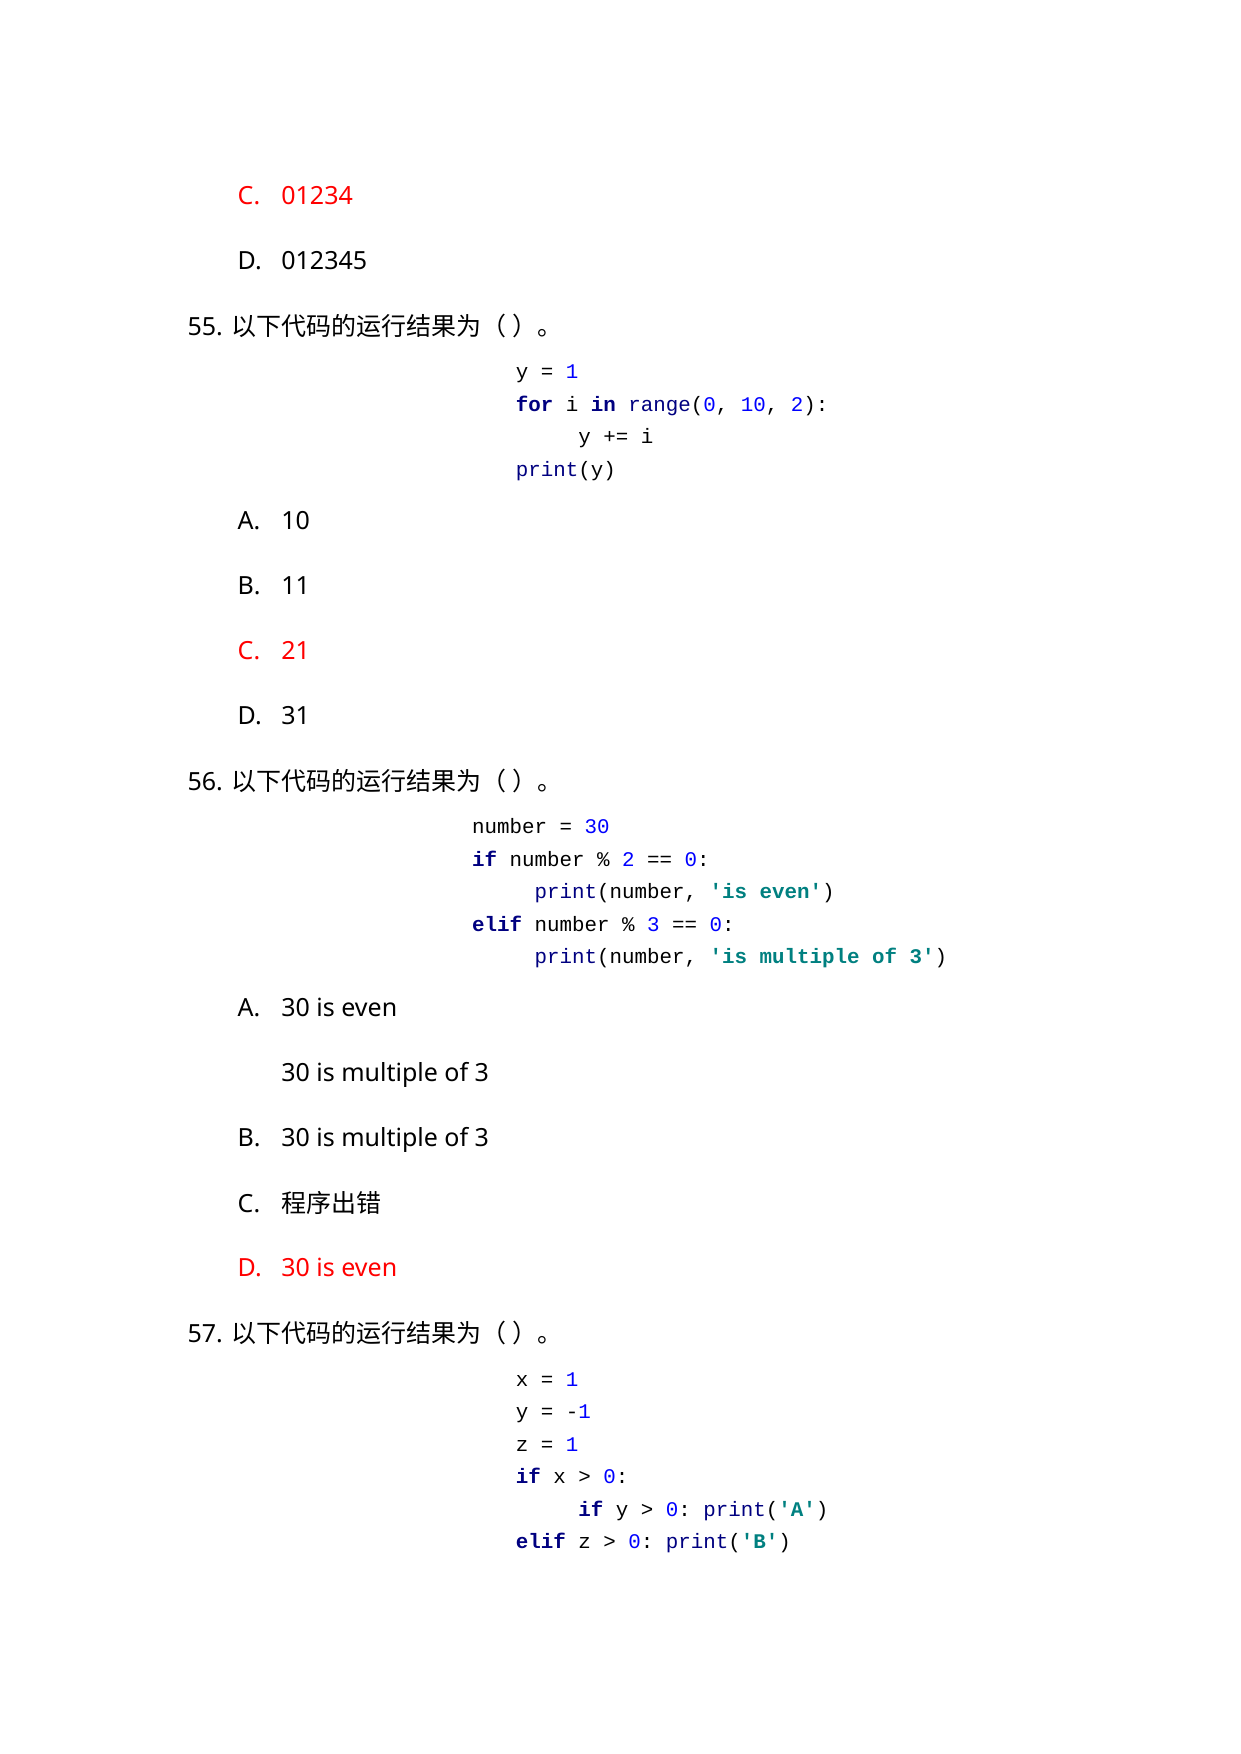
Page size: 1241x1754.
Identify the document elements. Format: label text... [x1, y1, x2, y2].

list 30 is multiple of 3 [281, 1039, 1053, 1104]
list 30 is multiple of 3 [237, 1104, 1053, 1169]
list 30 is even [237, 1234, 1053, 1299]
list 10 [237, 487, 1053, 552]
list 程序出错 [237, 1169, 1053, 1234]
list 21 [237, 617, 1053, 682]
list 01234 [237, 162, 1053, 227]
text number = 30 if number % 2 == 0: print(number, 'is even') elif number % 3 == 0: print(number, 'is multiple of 3') [472, 812, 1053, 974]
list 以下代码的运行结果为（ ）。 [187, 1299, 1053, 1364]
list 以下代码的运行结果为（ ）。 [187, 747, 1053, 812]
list 30 is even [237, 974, 1053, 1039]
list 以下代码的运行结果为（ ）。 [187, 292, 1053, 357]
list 012345 [237, 227, 1053, 292]
list 11 [237, 552, 1053, 617]
list 31 [237, 682, 1053, 747]
text y = 1 for i in range(0, 10, 2): y += i print(y) [516, 357, 1053, 487]
text x = 1 y = -1 z = 1 if x > 0: if y > 0: print('A') elif z > 0: print('B') [516, 1364, 1053, 1559]
